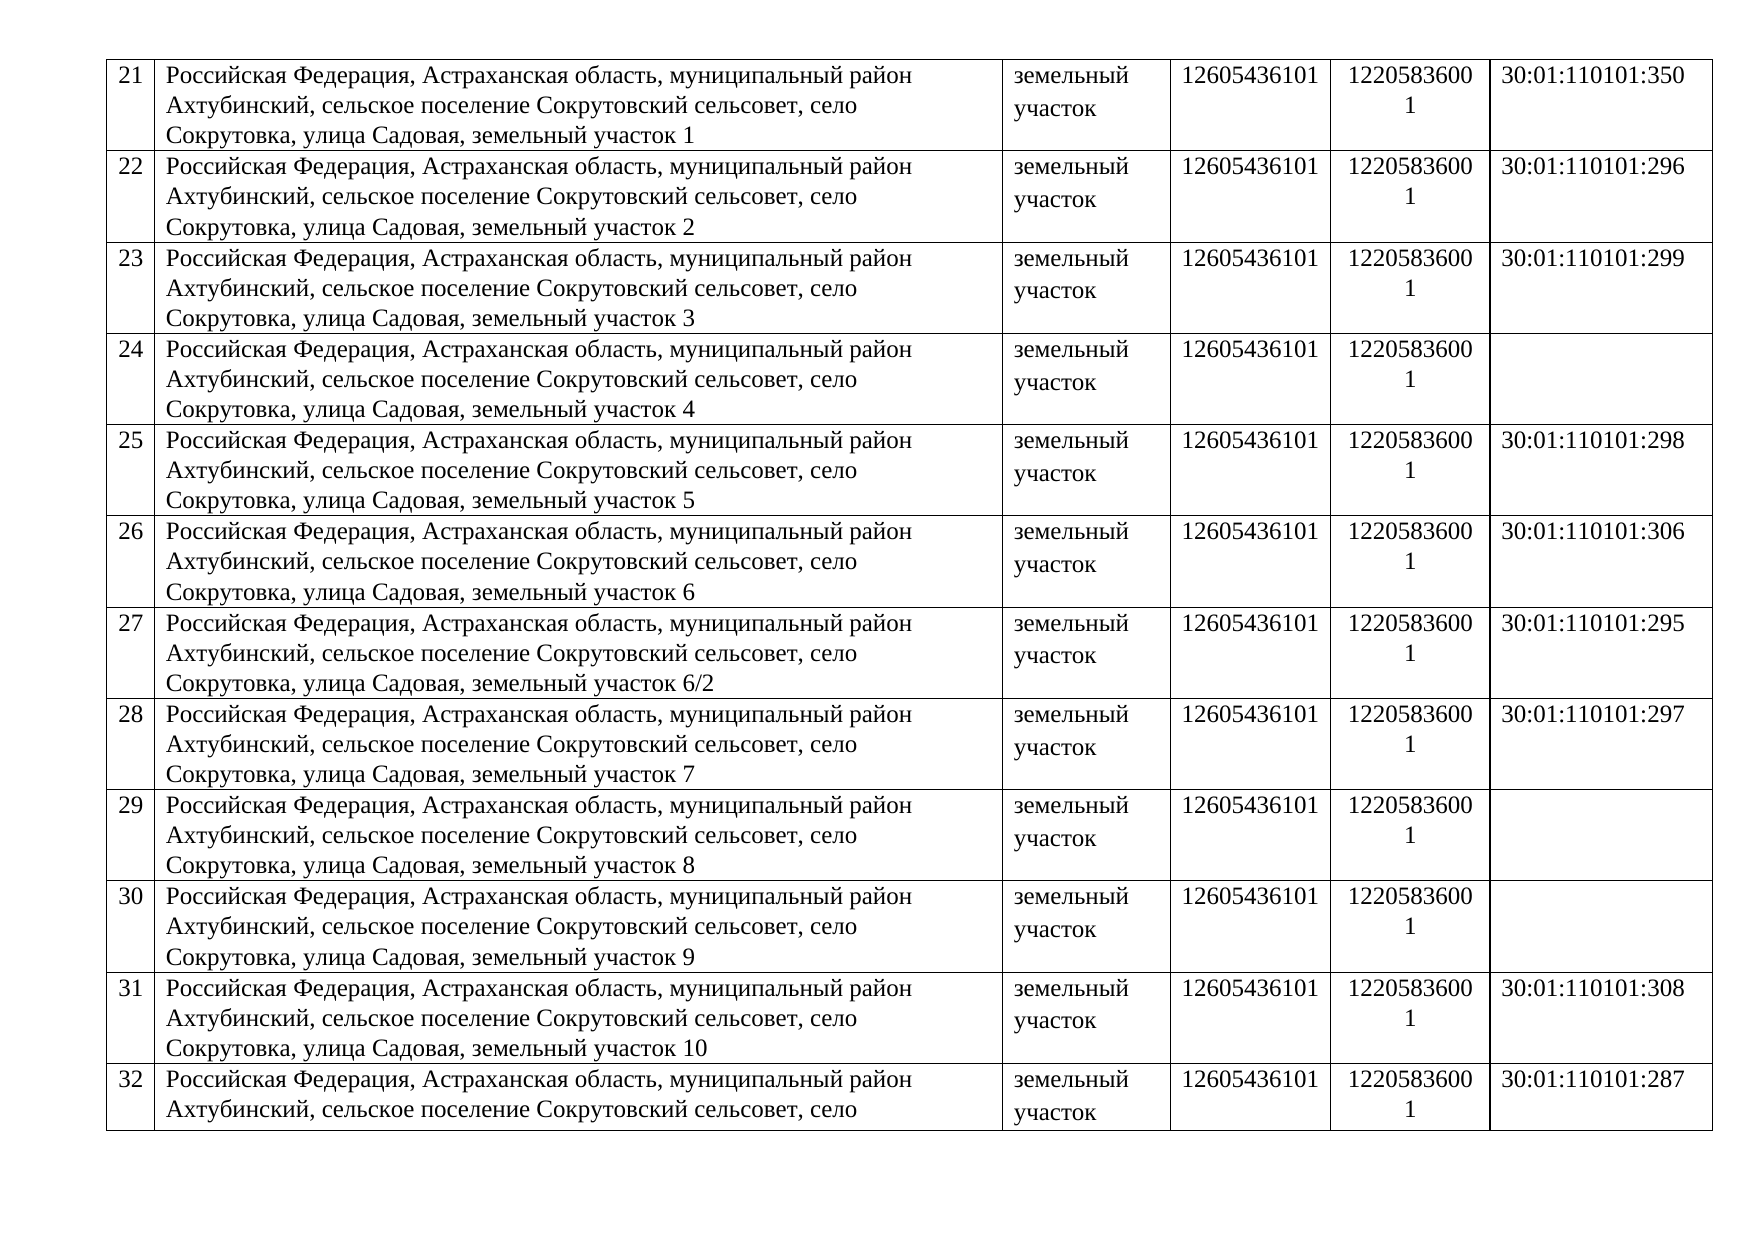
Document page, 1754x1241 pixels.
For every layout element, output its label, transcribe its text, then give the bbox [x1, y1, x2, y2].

table_cell Российская Федерация, Астраханская область, муниципальный район Ахтубинский, сельское поселение Сокрутовский сельсовет, село Сокрутовка, улица Садовая, земельный участок 8 [155, 790, 1002, 880]
table_cell земельный участок [1003, 425, 1170, 515]
table_cell 12605436101 [1171, 790, 1330, 880]
table_cell 12205836001 [1331, 425, 1489, 515]
table_cell 27 [107, 608, 154, 698]
table_cell 12205836001 [1331, 881, 1489, 972]
table_cell 12205836001 [1331, 151, 1489, 242]
table_cell земельный участок [1003, 973, 1170, 1063]
table_cell Российская Федерация, Астраханская область, муниципальный район Ахтубинский, сельское поселение Сокрутовский сельсовет, село Сокрутовка, улица Садовая, земельный участок 10 [155, 973, 1002, 1063]
table_cell [1491, 881, 1712, 972]
table_cell 30 [107, 881, 154, 972]
table_cell 12205836001 [1331, 973, 1489, 1063]
table_cell земельный участок [1003, 516, 1170, 607]
table_cell 30:01:110101:297 [1491, 699, 1712, 789]
table_cell Российская Федерация, Астраханская область, муниципальный район Ахтубинский, сельское поселение Сокрутовский сельсовет, село Сокрутовка, улица Садовая, земельный участок 4 [155, 334, 1002, 424]
table_cell 12605436101 [1171, 881, 1330, 972]
table_cell [1491, 790, 1712, 880]
table_cell 12205836001 [1331, 790, 1489, 880]
table_cell 30:01:110101:308 [1491, 973, 1712, 1063]
table_cell 12605436101 [1171, 334, 1330, 424]
table_cell земельный участок [1003, 151, 1170, 242]
table_cell Российская Федерация, Астраханская область, муниципальный район Ахтубинский, сельское поселение Сокрутовский сельсовет, село Сокрутовка, улица Садовая, земельный участок 1 [155, 60, 1002, 150]
table_cell 32 [107, 1064, 154, 1129]
table_cell земельный участок [1003, 881, 1170, 972]
table_cell 28 [107, 699, 154, 789]
table_cell 30:01:110101:299 [1491, 243, 1712, 333]
table_cell Российская Федерация, Астраханская область, муниципальный район Ахтубинский, сельское поселение Сокрутовский сельсовет, село Сокрутовка, улица Садовая, земельный участок 6/2 [155, 608, 1002, 698]
table_cell 31 [107, 973, 154, 1063]
table_cell 12205836001 [1331, 516, 1489, 607]
table_cell 12605436101 [1171, 608, 1330, 698]
table_cell Российская Федерация, Астраханская область, муниципальный район Ахтубинский, сельское поселение Сокрутовский сельсовет, село Сокрутовка, улица Садовая, земельный участок 5 [155, 425, 1002, 515]
table_cell 12205836001 [1331, 334, 1489, 424]
table_cell 30:01:110101:350 [1491, 60, 1712, 150]
table_cell 12605436101 [1171, 516, 1330, 607]
table_cell 30:01:110101:306 [1491, 516, 1712, 607]
table_cell земельный участок [1003, 60, 1170, 150]
table_cell 26 [107, 516, 154, 607]
table_cell Российская Федерация, Астраханская область, муниципальный район Ахтубинский, сельское поселение Сокрутовский сельсовет, село Сокрутовка, улица Садовая, земельный участок 9 [155, 881, 1002, 972]
table_cell земельный участок [1003, 608, 1170, 698]
table_cell земельный участок [1003, 790, 1170, 880]
table_cell 12605436101 [1171, 699, 1330, 789]
table_cell 24 [107, 334, 154, 424]
table_cell 30:01:110101:287 [1491, 1064, 1712, 1129]
table_cell 12605436101 [1171, 60, 1330, 150]
table_cell Российская Федерация, Астраханская область, муниципальный район Ахтубинский, сельское поселение Сокрутовский сельсовет, село Сокрутовка, улица Садовая, земельный участок 6 [155, 516, 1002, 607]
table_cell 12605436101 [1171, 973, 1330, 1063]
table_cell 21 [107, 60, 154, 150]
table_cell 12605436101 [1171, 1064, 1330, 1129]
table_cell 30:01:110101:295 [1491, 608, 1712, 698]
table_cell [155, 1064, 1002, 1129]
table_cell [1491, 334, 1712, 424]
table_cell 22 [107, 151, 154, 242]
table_cell 12205836001 [1331, 1064, 1489, 1129]
table_cell земельный участок [1003, 699, 1170, 789]
table_cell 25 [107, 425, 154, 515]
table_cell 30:01:110101:296 [1491, 151, 1712, 242]
table_cell 12205836001 [1331, 608, 1489, 698]
table_cell 12605436101 [1171, 243, 1330, 333]
table_cell 12205836001 [1331, 699, 1489, 789]
table_cell Российская Федерация, Астраханская область, муниципальный район Ахтубинский, сельское поселение Сокрутовский сельсовет, село Сокрутовка, улица Садовая, земельный участок 3 [155, 243, 1002, 333]
table_cell 29 [107, 790, 154, 880]
table_cell Российская Федерация, Астраханская область, муниципальный район Ахтубинский, сельское поселение Сокрутовский сельсовет, село Сокрутовка, улица Садовая, земельный участок 7 [155, 699, 1002, 789]
table_cell 23 [107, 243, 154, 333]
table_cell 12605436101 [1171, 425, 1330, 515]
table_cell 30:01:110101:298 [1491, 425, 1712, 515]
table_cell 12205836001 [1331, 60, 1489, 150]
table_cell земельный участок [1003, 334, 1170, 424]
table_cell 12205836001 [1331, 243, 1489, 333]
table_cell 12605436101 [1171, 151, 1330, 242]
table_cell земельный участок [1003, 243, 1170, 333]
table_cell земельный участок [1003, 1064, 1170, 1129]
table_cell Российская Федерация, Астраханская область, муниципальный район Ахтубинский, сельское поселение Сокрутовский сельсовет, село Сокрутовка, улица Садовая, земельный участок 2 [155, 151, 1002, 242]
